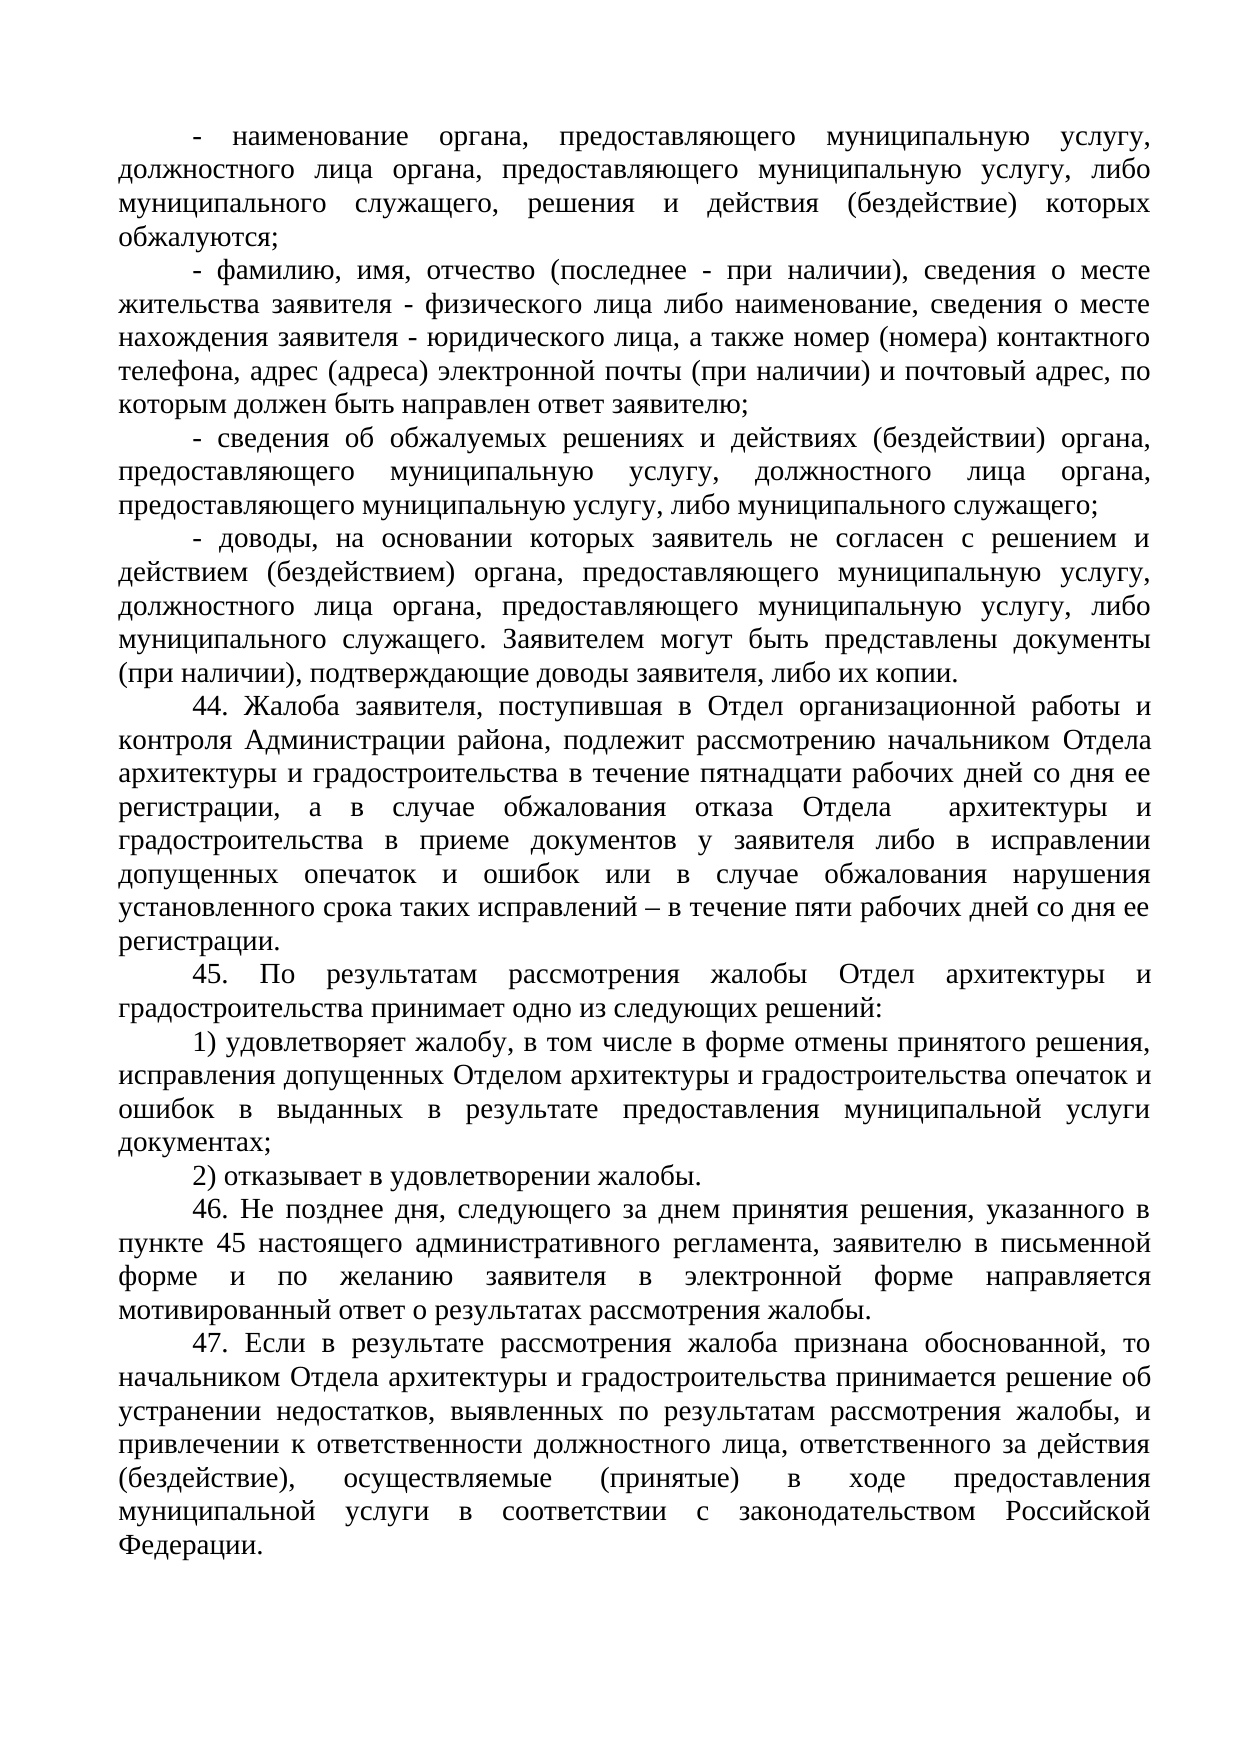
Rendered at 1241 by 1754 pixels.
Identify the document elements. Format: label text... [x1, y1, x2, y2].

text 45. По результатам рассмотрения жалобы Отдел архитектуры и градостроительства принимает одно из следующих решений: [118, 957, 1152, 1024]
text 46. Не позднее дня, следующего за днем принятия решения, указанного в пункте 45 настоящего административного регламента, заявителю в письменной форме и по желанию заявителя в электронной форме направляется мотивированный ответ о результатах рассмотрения жалобы. [118, 1191, 1152, 1326]
text - наименование органа, предоставляющего муниципальную услугу, должностного лица органа, предоставляющего муниципальную услугу, либо муниципального служащего, решения и действия (бездействие) которых обжалуются; [118, 118, 1152, 252]
text 47. Если в результате рассмотрения жалоба признана обоснованной, то начальником Отдела архитектуры и градостроительства принимается решение об устранении недостатков, выявленных по результатам рассмотрения жалобы, и привлечении к ответственности должностного лица, ответственного за действия (бездействие), осуществляемые (принятые) в ходе предоставления муниципальной услуги в соответствии с законодательством Российской Федерации. [118, 1326, 1152, 1560]
text - доводы, на основании которых заявитель не согласен с решением и действием (бездействием) органа, предоставляющего муниципальную услугу, должностного лица органа, предоставляющего муниципальную услугу, либо муниципального служащего. Заявителем могут быть представлены документы (при наличии), подтверждающие доводы заявителя, либо их копии. [118, 521, 1152, 688]
text 2) отказывает в удовлетворении жалобы. [118, 1158, 1152, 1191]
text 44. Жалоба заявителя, поступившая в Отдел организационной работы и контроля Администрации района, подлежит рассмотрению начальником Отдела архитектуры и градостроительства в течение пятнадцати рабочих дней со дня ее регистрации, а в случае обжалования отказа Отдела архитектуры и градостроительства в приеме документов у заявителя либо в исправлении допущенных опечаток и ошибок или в случае обжалования нарушения установленного срока таких исправлений – в течение пяти рабочих дней со дня ее регистрации. [118, 688, 1152, 957]
text - сведения об обжалуемых решениях и действиях (бездействии) органа, предоставляющего муниципальную услугу, должностного лица органа, предоставляющего муниципальную услугу, либо муниципального служащего; [118, 420, 1152, 521]
text - фамилию, имя, отчество (последнее - при наличии), сведения о месте жительства заявителя - физического лица либо наименование, сведения о месте нахождения заявителя - юридического лица, а также номер (номера) контактного телефона, адрес (адреса) электронной почты (при наличии) и почтовый адрес, по которым должен быть направлен ответ заявителю; [118, 252, 1152, 420]
text 1) удовлетворяет жалобу, в том числе в форме отмены принятого решения, исправления допущенных Отделом архитектуры и градостроительства опечаток и ошибок в выданных в результате предоставления муниципальной услуги документах; [118, 1024, 1152, 1158]
